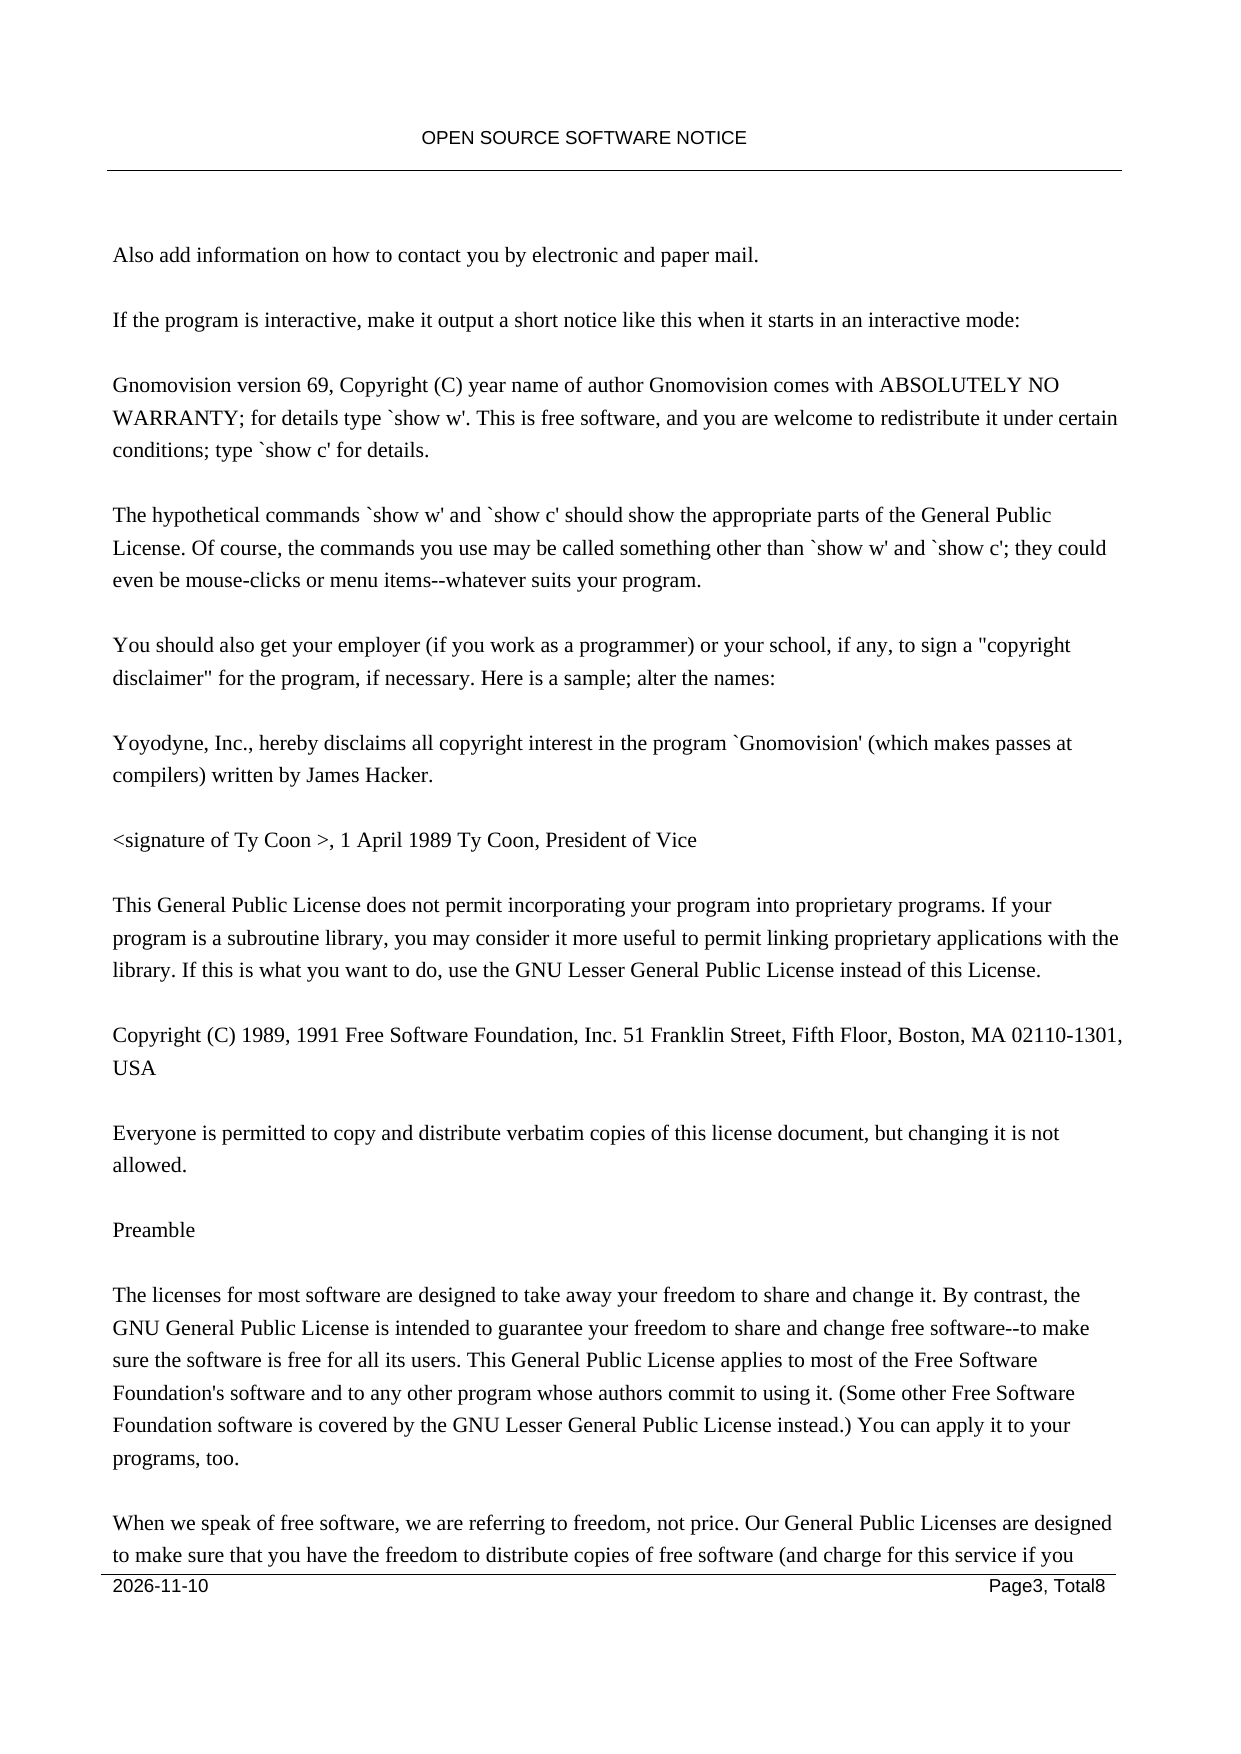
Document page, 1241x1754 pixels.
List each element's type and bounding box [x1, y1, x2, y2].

text [112, 206, 1128, 1571]
